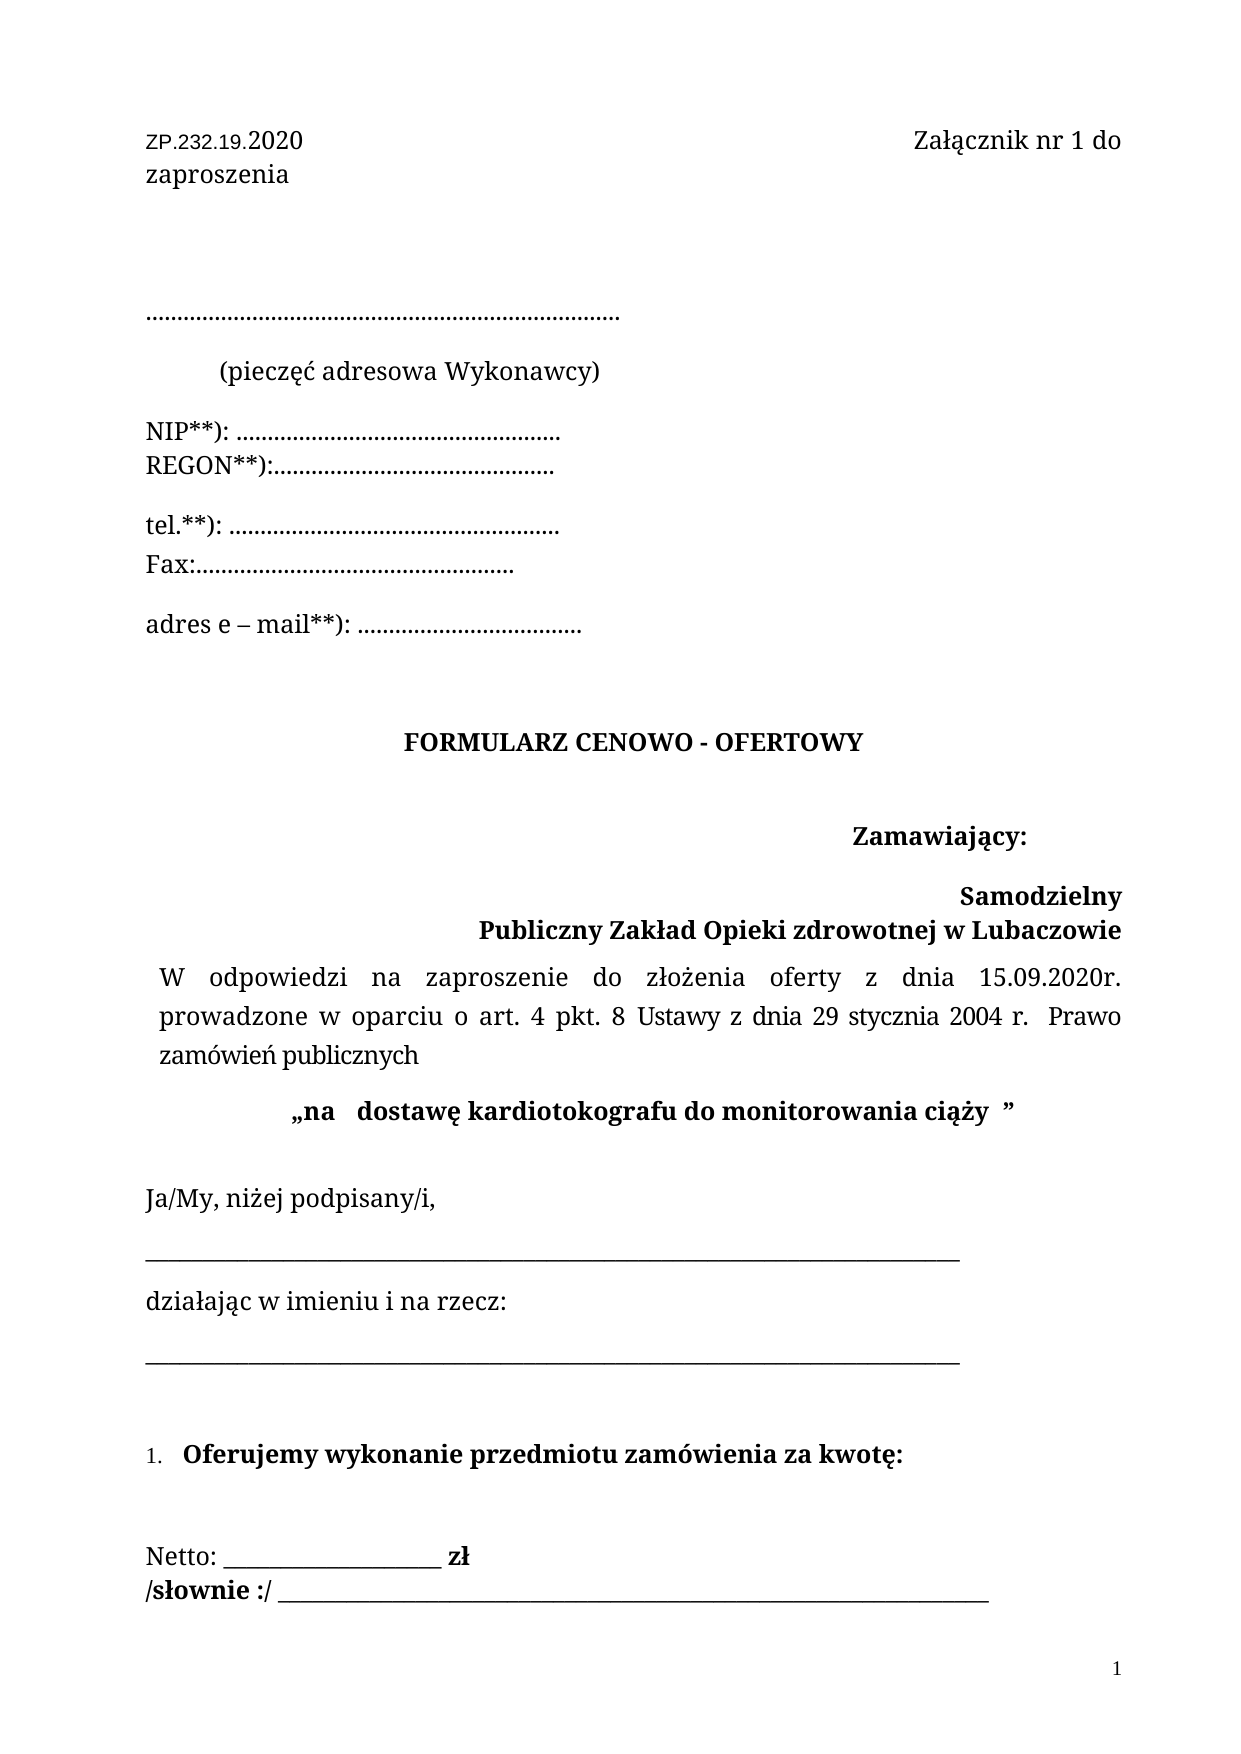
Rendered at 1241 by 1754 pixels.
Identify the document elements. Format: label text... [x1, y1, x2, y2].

text W odpowiedzi na zaproszenie do złożenia oferty z dnia 15.09.2020r. prowadzone w oparciu o art. 4 pkt. 8 Ustawy z dnia 29 stycznia 2004 r. Prawo zamówień publicznych [159, 959, 1122, 1072]
text (pieczęć adresowa Wykonawcy) [145, 353, 1122, 387]
text /słownie :/ ______________________________________________________________ [145, 1572, 1120, 1607]
text REGON**):............................................. [145, 447, 1122, 481]
text Netto: ___________________ zł [145, 1538, 1120, 1572]
text „na dostawę kardiotokografu do monitorowania ciąży ” [183, 1098, 1122, 1126]
text adres e – mail**): .................................... [145, 606, 1122, 641]
list Oferujemy wykonanie przedmiotu zamówienia za kwotę: [145, 1436, 1120, 1470]
text ............................................................................ [145, 293, 1122, 327]
subtitle NIP**): .................................................... [145, 413, 1122, 447]
text działając w imieniu i na rzecz: _______________________________________________________________________ [145, 1283, 1122, 1368]
text ZP.232.19.2020 Załącznik nr 1 do zaproszenia [145, 122, 1122, 190]
subtitle FORMULARZ CENOWO - OFERTOWY [145, 724, 1122, 759]
text Zamawiający: [689, 819, 1122, 853]
text tel.**): ..................................................... Fax:................................................... [145, 507, 1122, 581]
text Ja/My, niżej podpisany/i, _______________________________________________________________________ [145, 1181, 1122, 1266]
text Samodzielny Publiczny Zakład Opieki zdrowotnej w Lubaczowie [145, 879, 1122, 947]
